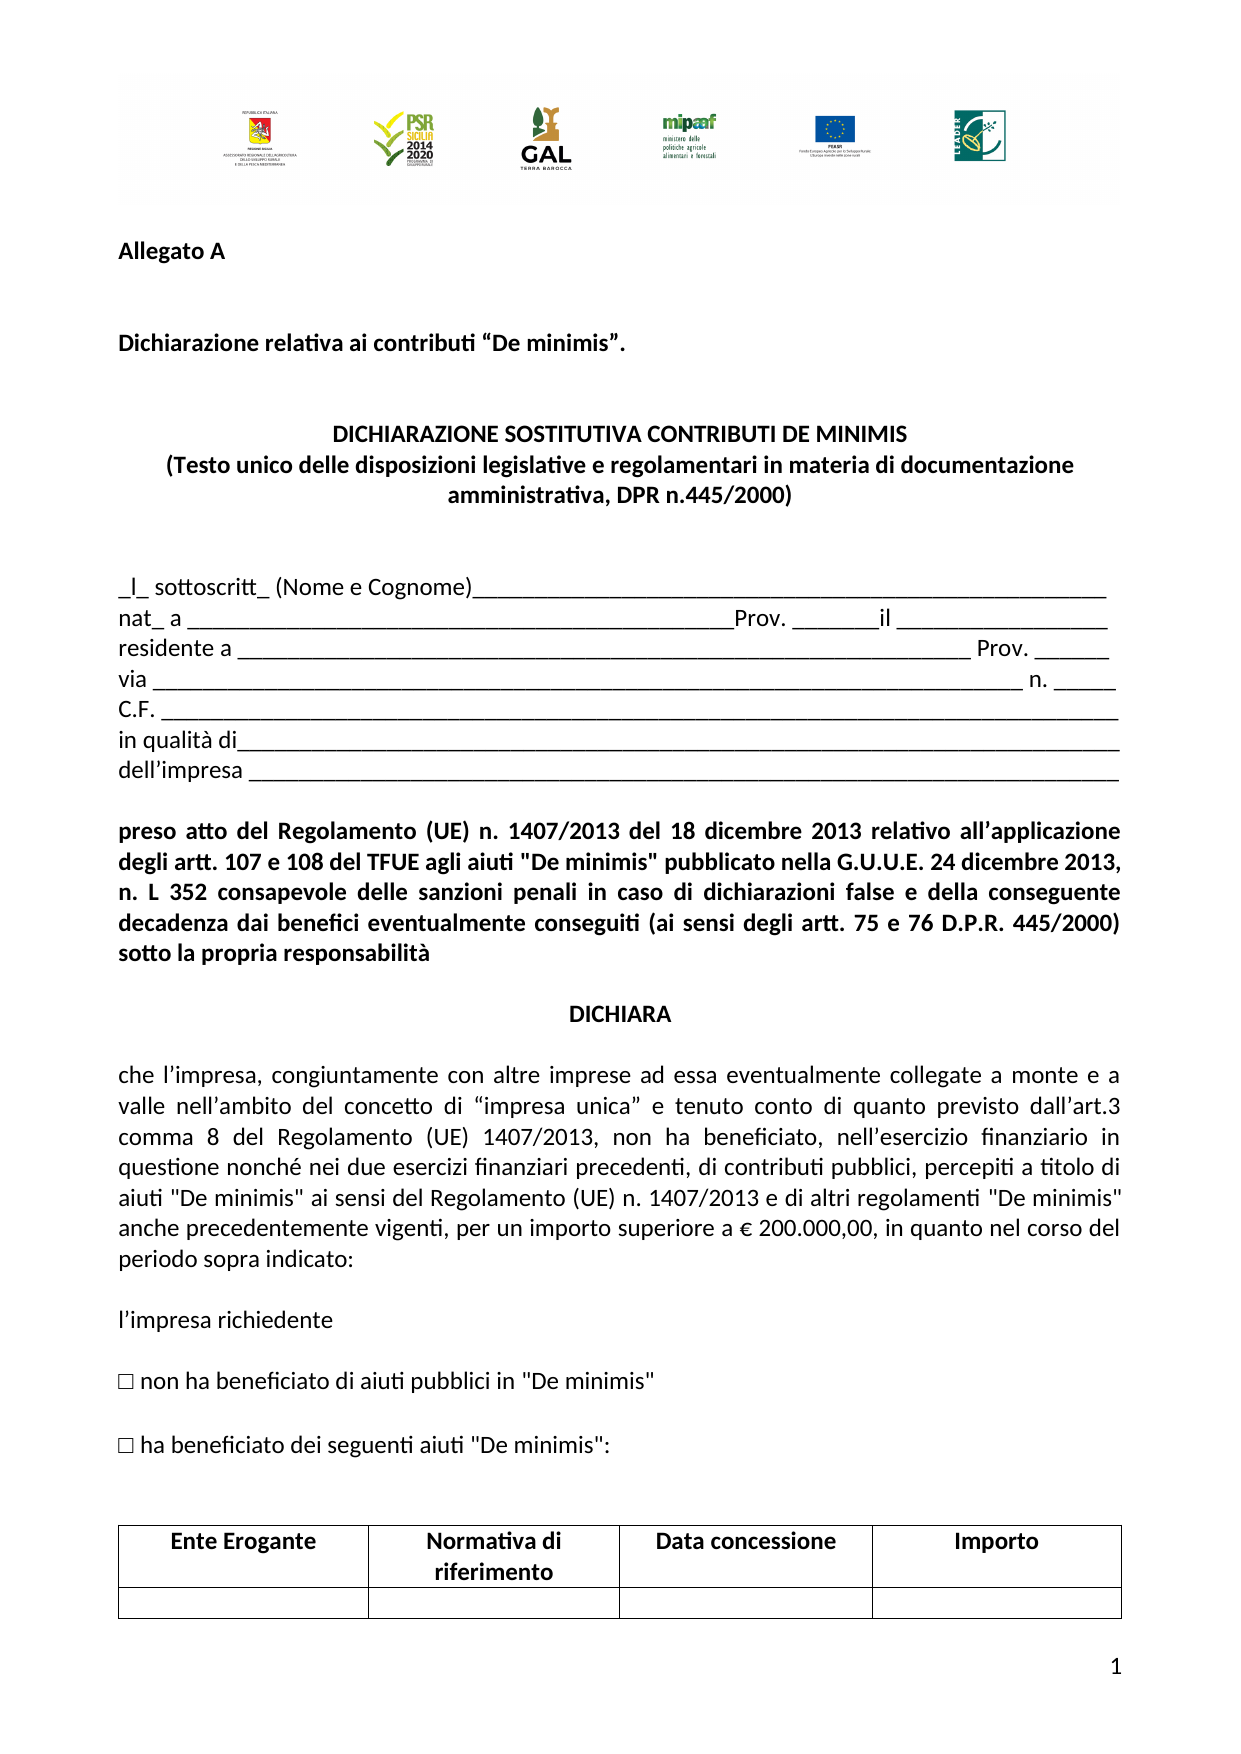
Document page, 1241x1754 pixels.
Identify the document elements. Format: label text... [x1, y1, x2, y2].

text C.F. _____________________________________________________________________________ [118, 693, 1122, 724]
table_cell [369, 1588, 619, 1618]
table_header Ente Erogante [119, 1526, 368, 1587]
text via ______________________________________________________________________ n. _____ [118, 663, 1122, 693]
table_header Data concessione [620, 1526, 872, 1587]
text (Testo unico delle disposizioni legislative e regolamentari in materia di documentazione amministrativa, DPR n.445/2000) [118, 449, 1122, 510]
text residente a ___________________________________________________________ Prov. ______ [118, 632, 1122, 663]
text DICHIARAZIONE SOSTITUTIVA CONTRIBUTI DE MINIMIS [118, 419, 1122, 449]
text □ non ha beneficiato di aiuti pubblici in "De minimis" [118, 1365, 1122, 1395]
text che l’impresa, congiuntamente con altre imprese ad essa eventualmente collegate a monte e a valle nell’ambito del concetto di “impresa unica” e tenuto conto di quanto previsto dall’art.3 comma 8 del Regolamento (UE) 1407/2013, non ha beneficiato, nell’esercizio finanziario in questione nonché nei due esercizi finanziari precedenti, di contributi pubblici, percepiti a titolo di aiuti "De minimis" ai sensi del Regolamento (UE) n. 1407/2013 e di altri regolamenti "De minimis" anche precedentemente vigenti, per un importo superiore a € 200.000,00, in quanto nel corso del periodo sopra indicato: [118, 1059, 1122, 1273]
text in qualità di_______________________________________________________________________ [118, 724, 1122, 754]
text □ ha beneficiato dei seguenti aiuti "De minimis": [118, 1429, 1122, 1460]
text nat_ a ____________________________________________Prov. _______il _________________ [118, 602, 1122, 632]
text l’impresa richiedente [118, 1304, 1122, 1334]
table_header Normativa di riferimento [369, 1526, 619, 1587]
table_cell [873, 1588, 1121, 1618]
table_cell [119, 1588, 368, 1618]
table_header Importo [873, 1526, 1121, 1587]
text preso atto del Regolamento (UE) n. 1407/2013 del 18 dicembre 2013 relativo all’applicazione degli artt. 107 e 108 del TFUE agli aiuti "De minimis" pubblicato nella G.U.U.E. 24 dicembre 2013, n. L 352 consapevole delle sanzioni penali in caso di dichiarazioni false e della conseguente decadenza dai benefici eventualmente conseguiti (ai sensi degli artt. 75 e 76 D.P.R. 445/2000) sotto la propria responsabilità [118, 815, 1122, 968]
picture [118, 73, 1121, 205]
text dell’impresa ______________________________________________________________________ [118, 754, 1122, 785]
table_cell [620, 1588, 872, 1618]
text _l_ sottoscritt_ (Nome e Cognome)___________________________________________________ [118, 571, 1122, 602]
text DICHIARA [118, 998, 1122, 1029]
text Allegato A [118, 236, 1122, 266]
text Dichiarazione relativa ai contributi “De minimis”. [118, 327, 1122, 358]
